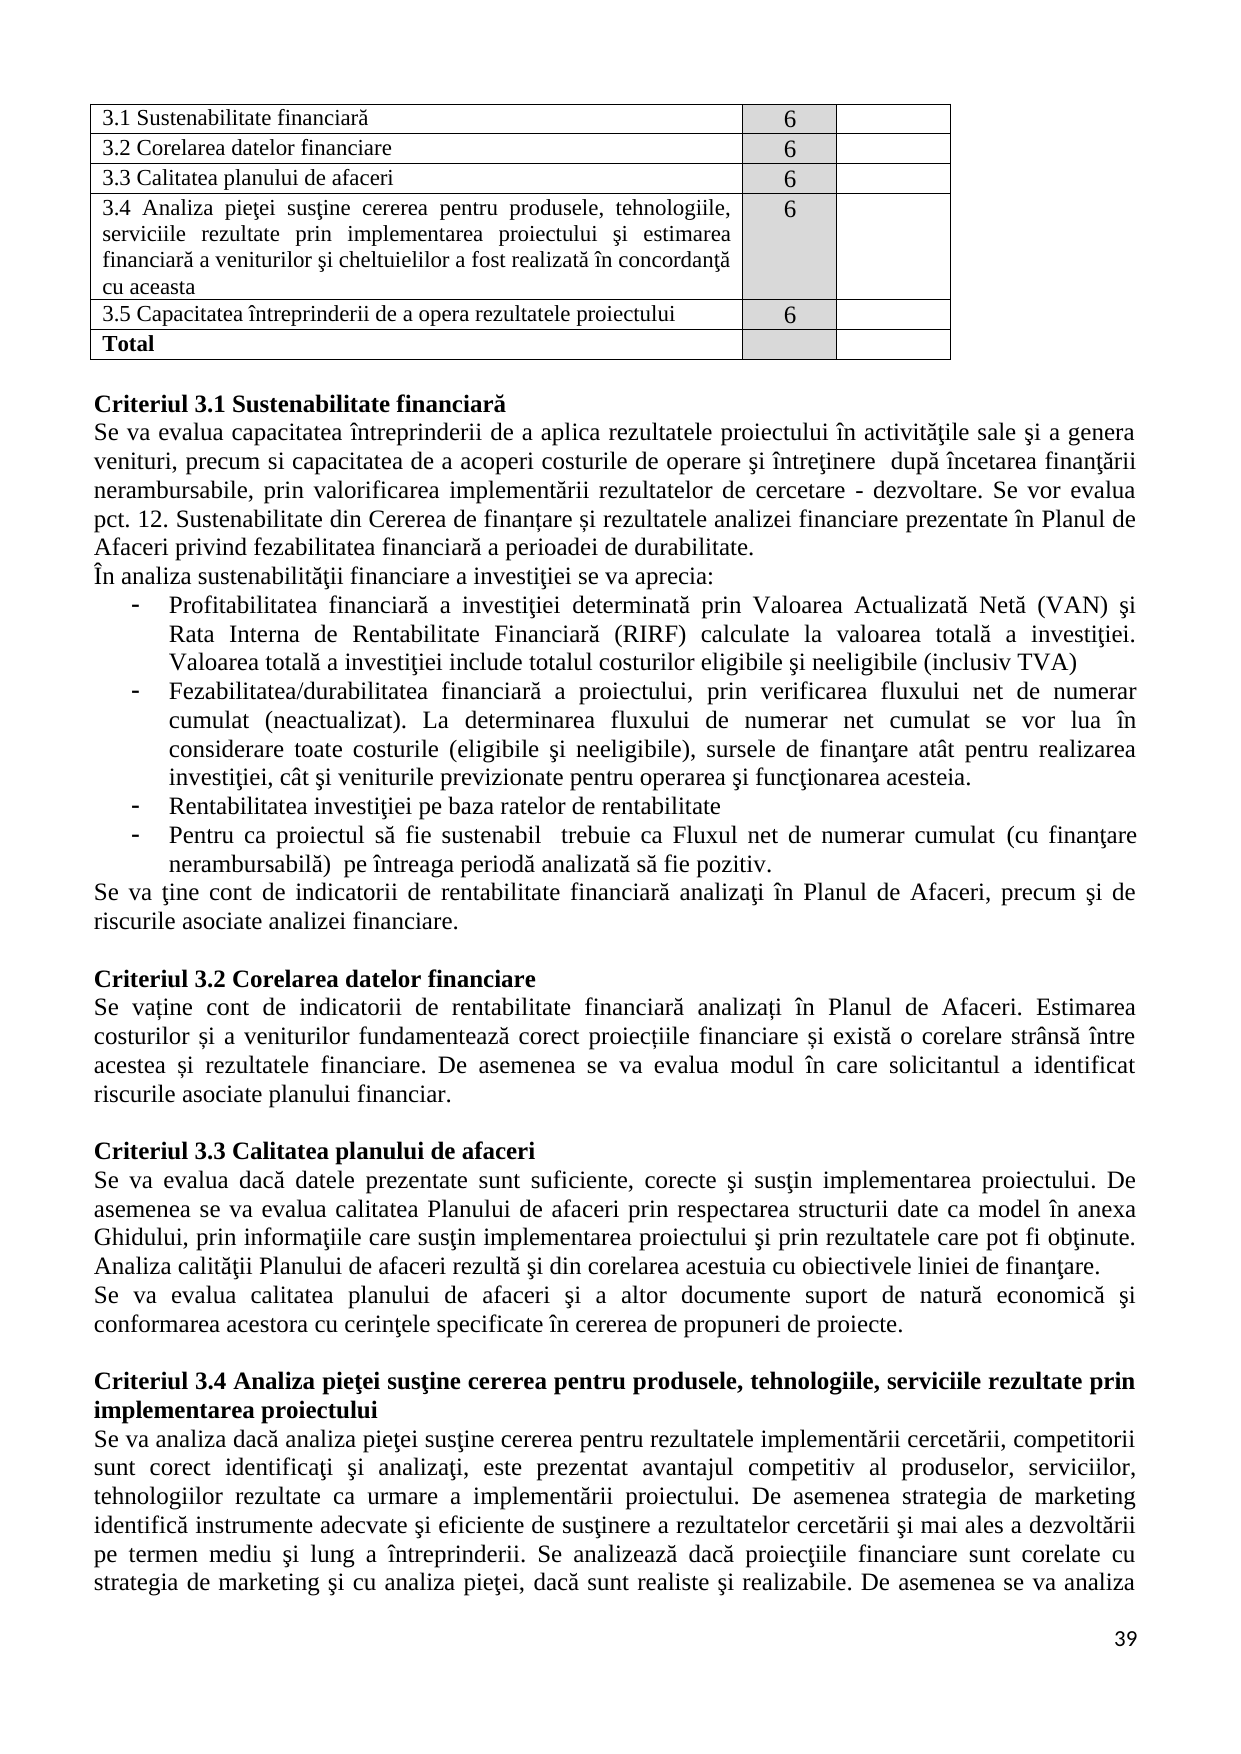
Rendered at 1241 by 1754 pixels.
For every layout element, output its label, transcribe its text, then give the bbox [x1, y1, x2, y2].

list Rentabilitatea investiţiei pe baza ratelor de rentabilitate [131, 791, 1137, 820]
list Fezabilitatea/durabilitatea financiară a proiectului, prin verificarea fluxului net de numerar cumulat (neactualizat). La determinarea fluxului de numerar net cumulat se vor lua în considerare toate costurile (eligibile şi neeligibile), sursele de finanţare atât pentru realizarea investiţiei, cât şi veniturile previzionate pentru operarea şi funcţionarea acesteia. [131, 676, 1137, 791]
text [94, 1424, 1137, 1596]
table_cell 6 [743, 164, 836, 193]
text Criteriul 3.4 Analiza pieţei susţine cererea pentru produsele, tehnologiile, serviciile rezultate prin implementarea proiectului [94, 1366, 1137, 1424]
table_cell [743, 330, 836, 359]
table_cell 6 [743, 134, 836, 163]
table_cell 6 [743, 194, 836, 299]
text Criteriul 3.3 Calitatea planului de afaceri [94, 1136, 1137, 1165]
table_cell [837, 164, 950, 193]
table_cell 6 [743, 105, 836, 133]
table_cell [837, 105, 950, 133]
text În analiza sustenabilităţii financiare a investiţiei se va aprecia: [94, 561, 1137, 590]
table_cell 3.2 Corelarea datelor financiare [91, 134, 742, 163]
table_cell [837, 134, 950, 163]
text Se va ţine cont de indicatorii de rentabilitate financiară analizaţi în Planul de Afaceri, precum şi de riscurile asociate analizei financiare. [94, 877, 1137, 935]
text Se vaține cont de indicatorii de rentabilitate financiară analizați în Planul de Afaceri. Estimarea costurilor și a veniturilor fundamentează corect proiecțiile financiare și există o corelare strânsă între acestea și rezultatele financiare. De asemenea se va evalua modul în care solicitantul a identificat riscurile asociate planului financiar. [94, 992, 1137, 1107]
table_cell [837, 194, 950, 299]
text Se va evalua dacă datele prezentate sunt suficiente, corecte şi susţin implementarea proiectului. De asemenea se va evalua calitatea Planului de afaceri prin respectarea structurii date ca model în anexa Ghidului, prin informaţiile care susţin implementarea proiectului şi prin rezultatele care pot fi obţinute. Analiza calităţii Planului de afaceri rezultă şi din corelarea acestuia cu obiectivele liniei de finanţare. [94, 1165, 1137, 1280]
text Se va evalua capacitatea întreprinderii de a aplica rezultatele proiectului în activităţile sale şi a genera venituri, precum si capacitatea de a acoperi costurile de operare şi întreţinere după încetarea finanţării nerambursabile, prin valorificarea implementării rezultatelor de cercetare - dezvoltare. Se vor evalua pct. 12. Sustenabilitate din Cererea de finanțare și rezultatele analizei financiare prezentate în Planul de Afaceri privind fezabilitatea financiară a perioadei de durabilitate. [94, 417, 1137, 561]
list Pentru ca proiectul să fie sustenabil trebuie ca Fluxul net de numerar cumulat (cu finanţare nerambursabilă) pe întreaga periodă analizată să fie pozitiv. [131, 820, 1137, 877]
list Profitabilitatea financiară a investiţiei determinată prin Valoarea Actualizată Netă (VAN) şi Rata Interna de Rentabilitate Financiară (RIRF) calculate la valoarea totală a investiţiei. Valoarea totală a investiţiei include totalul costurilor eligibile şi neeligibile (inclusiv TVA) [131, 590, 1137, 676]
table_cell Total [91, 330, 742, 359]
table_cell [837, 330, 950, 359]
text Criteriul 3.1 Sustenabilitate financiară [94, 389, 1137, 417]
text Criteriul 3.2 Corelarea datelor financiare [94, 964, 1137, 992]
table_cell [837, 300, 950, 329]
table_cell 6 [743, 300, 836, 329]
table_cell 3.4 Analiza pieţei susţine cererea pentru produsele, tehnologiile, serviciile rezultate prin implementarea proiectului şi estimarea financiară a veniturilor şi cheltuielilor a fost realizată în concordanţă cu aceasta [91, 194, 742, 299]
table_cell 3.5 Capacitatea întreprinderii de a opera rezultatele proiectului [91, 300, 742, 329]
table_cell 3.3 Calitatea planului de afaceri [91, 164, 742, 193]
text Se va evalua calitatea planului de afaceri şi a altor documente suport de natură economică şi conformarea acestora cu cerinţele specificate în cererea de propuneri de proiecte. [94, 1280, 1137, 1337]
table_cell 3.1 Sustenabilitate financiară [91, 105, 742, 133]
